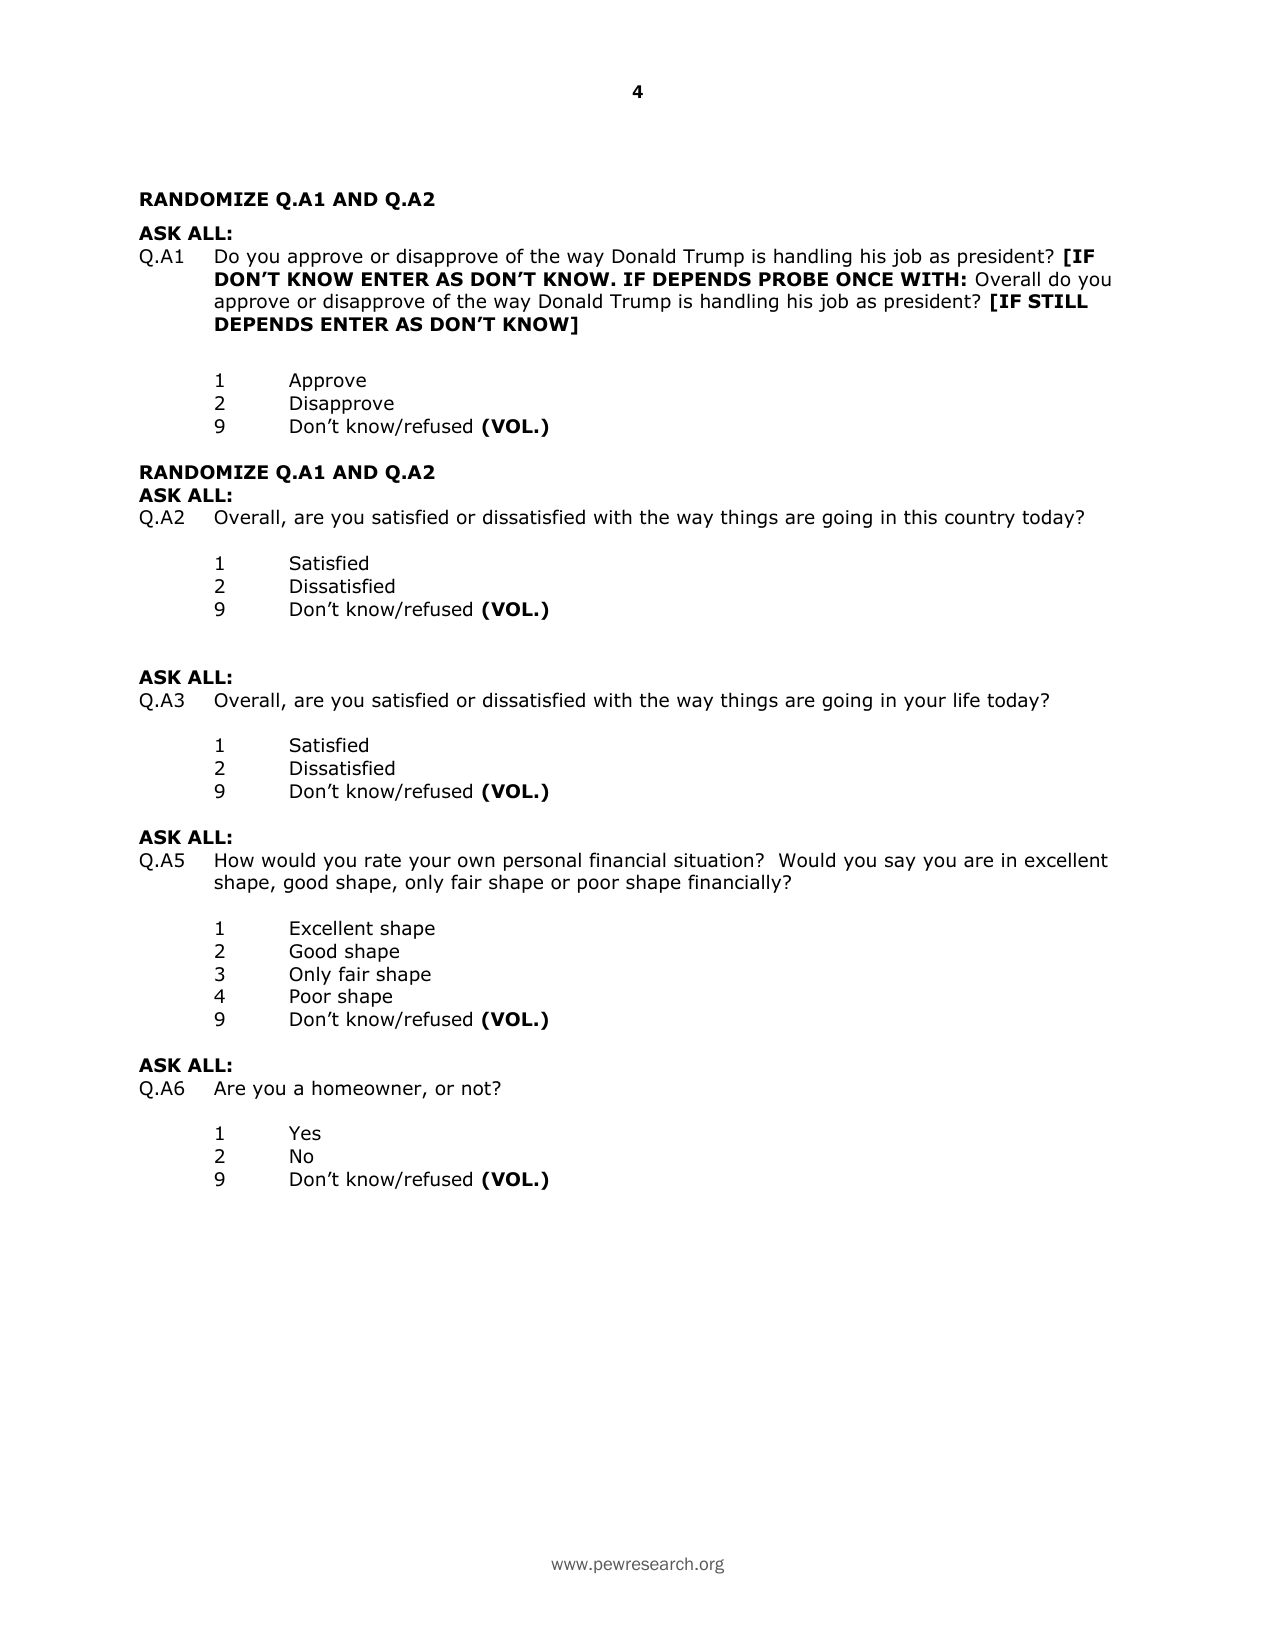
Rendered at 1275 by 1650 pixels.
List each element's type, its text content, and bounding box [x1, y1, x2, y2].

text ASK ALL: [139, 825, 1136, 848]
text 2 Disapprove [214, 392, 1136, 415]
text RANDOMIZE Q.A1 AND Q.A2 [139, 460, 1136, 483]
list Dissatisfied [214, 574, 1136, 597]
text 4 Poor shape [214, 985, 1136, 1008]
text 1 Approve [214, 369, 1136, 392]
text 2 No [139, 1145, 1136, 1167]
text 2 Dissatisfied [214, 757, 1136, 780]
list Don’t know/refused (VOL.) [214, 597, 1136, 620]
text ASK ALL: [139, 222, 1136, 244]
text 1 Excellent shape [214, 917, 1136, 939]
text ASK ALL: [139, 483, 1136, 506]
text 9 Don’t know/refused (VOL.) [214, 1008, 1136, 1031]
text ASK ALL: [139, 1053, 1136, 1076]
text Q.A6 Are you a homeowner, or not? [139, 1076, 1136, 1099]
text 1 Satisfied [214, 734, 1136, 757]
list Satisfied [214, 552, 1136, 574]
text 2 Good shape [214, 939, 1136, 962]
text Q.A2 Overall, are you satisfied or dissatisfied with the way things are going in this country today? [139, 506, 1136, 529]
text 3 Only fair shape [214, 962, 1136, 985]
text Q.A5 How would you rate your own personal financial situation? Would you say you are in excellent shape, good shape, only fair shape or poor shape financially? [139, 848, 1136, 894]
subtitle RANDOMIZE Q.A1 AND Q.A2 [139, 187, 1136, 210]
text 9 Don’t know/refused (VOL.) [214, 415, 1136, 437]
text 1 Yes [139, 1122, 1136, 1145]
text 9 Don’t know/refused (VOL.) [214, 780, 1136, 802]
text Q.A3 Overall, are you satisfied or dissatisfied with the way things are going in your life today? [139, 688, 1136, 711]
text 9 Don’t know/refused (VOL.) [139, 1167, 1136, 1190]
text Q.A1 Do you approve or disapprove of the way Donald Trump is handling his job as president? [IF DON’T KNOW ENTER AS DON’T KNOW. IF DEPENDS PROBE ONCE WITH: Overall do you approve or disapprove of the way Donald Trump is handling his job as president? [IF STILL DEPENDS ENTER AS DON’T KNOW] [139, 244, 1136, 336]
text ASK ALL: [139, 666, 1136, 688]
